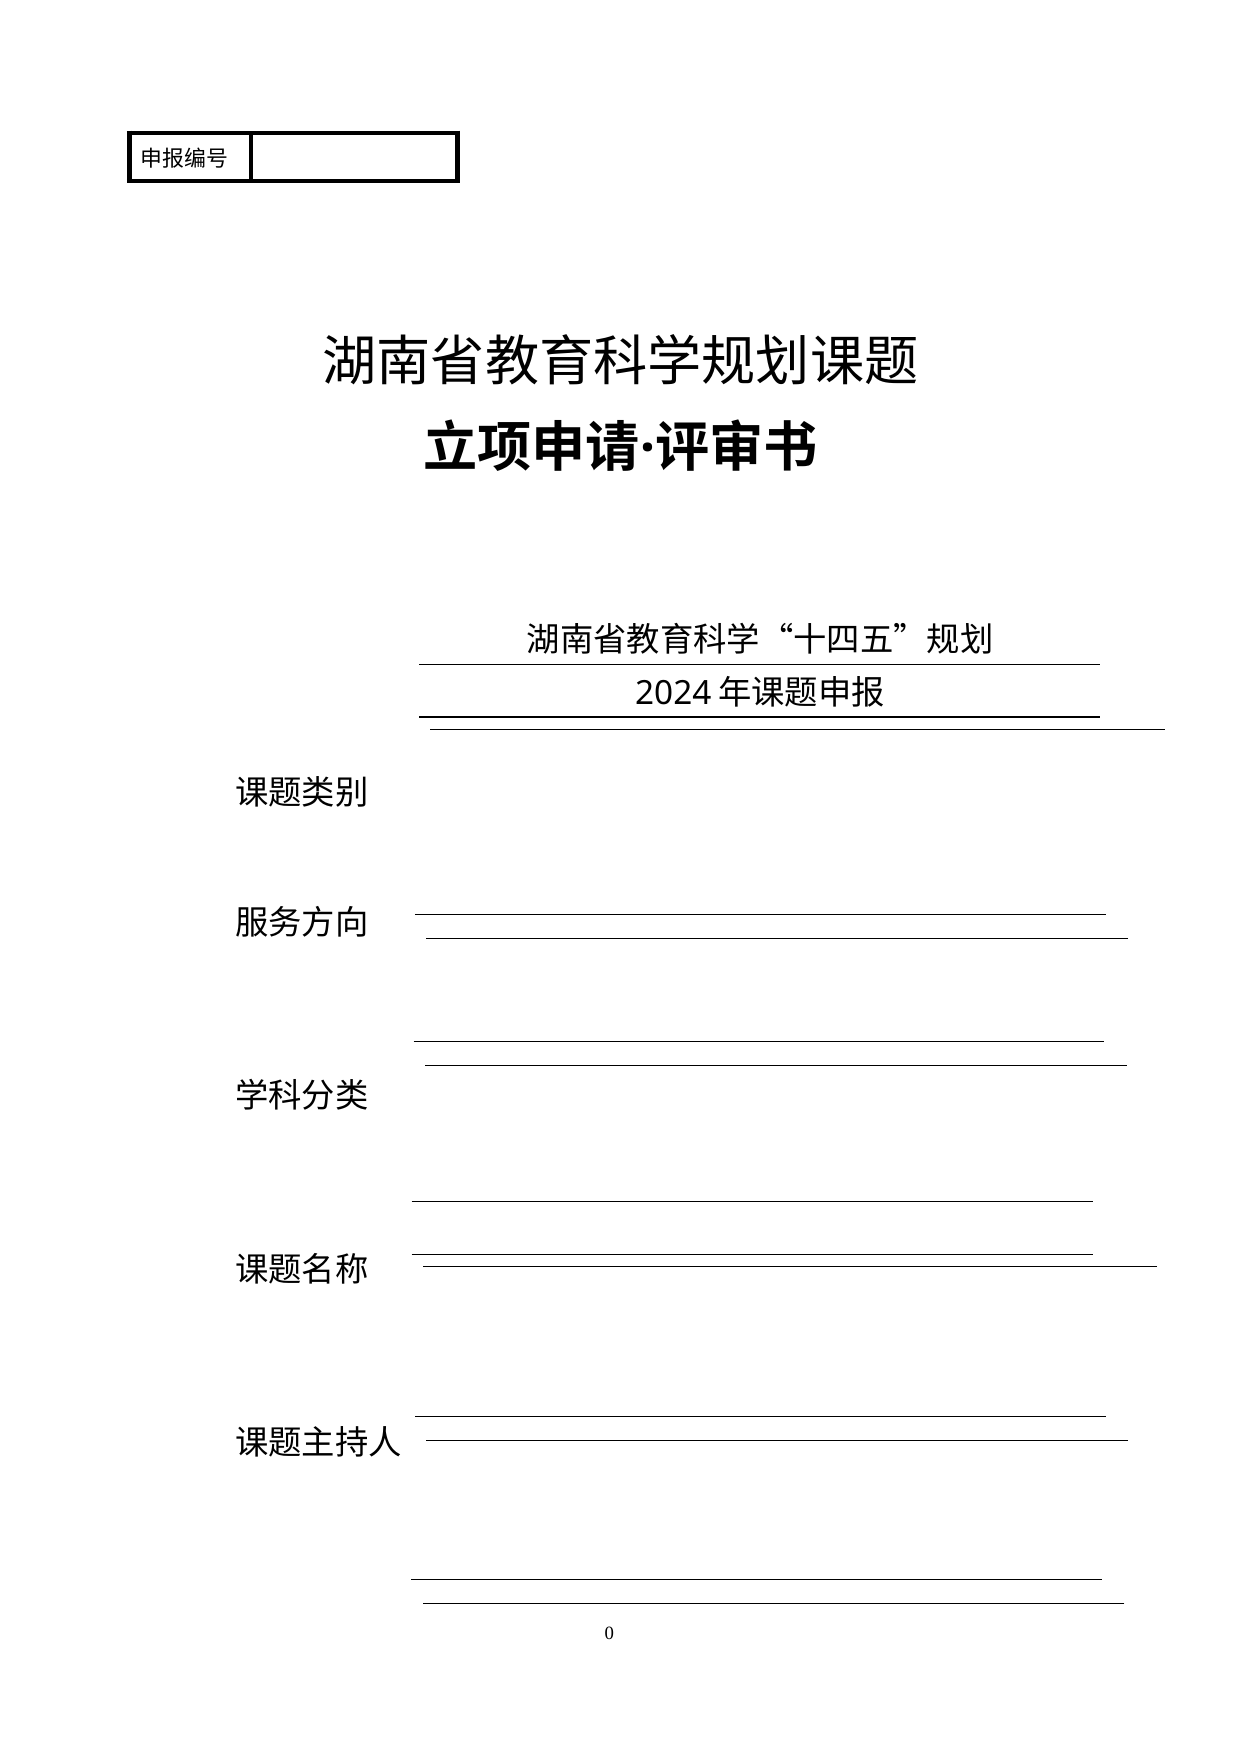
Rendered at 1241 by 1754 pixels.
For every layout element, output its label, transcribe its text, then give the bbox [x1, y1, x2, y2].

text 课题主持人 [118, 1397, 1122, 1483]
text 课题类别 [118, 747, 1122, 833]
text 立项申请·评审书 [118, 400, 1122, 487]
table_header [253, 135, 455, 179]
text 学科分类 [118, 1050, 1122, 1137]
text 服务方向 [118, 877, 1122, 963]
text 湖南省教育科学规划课题 [118, 313, 1122, 400]
table_header 申报编号 [132, 135, 249, 179]
text 课题名称 [118, 1223, 1122, 1310]
